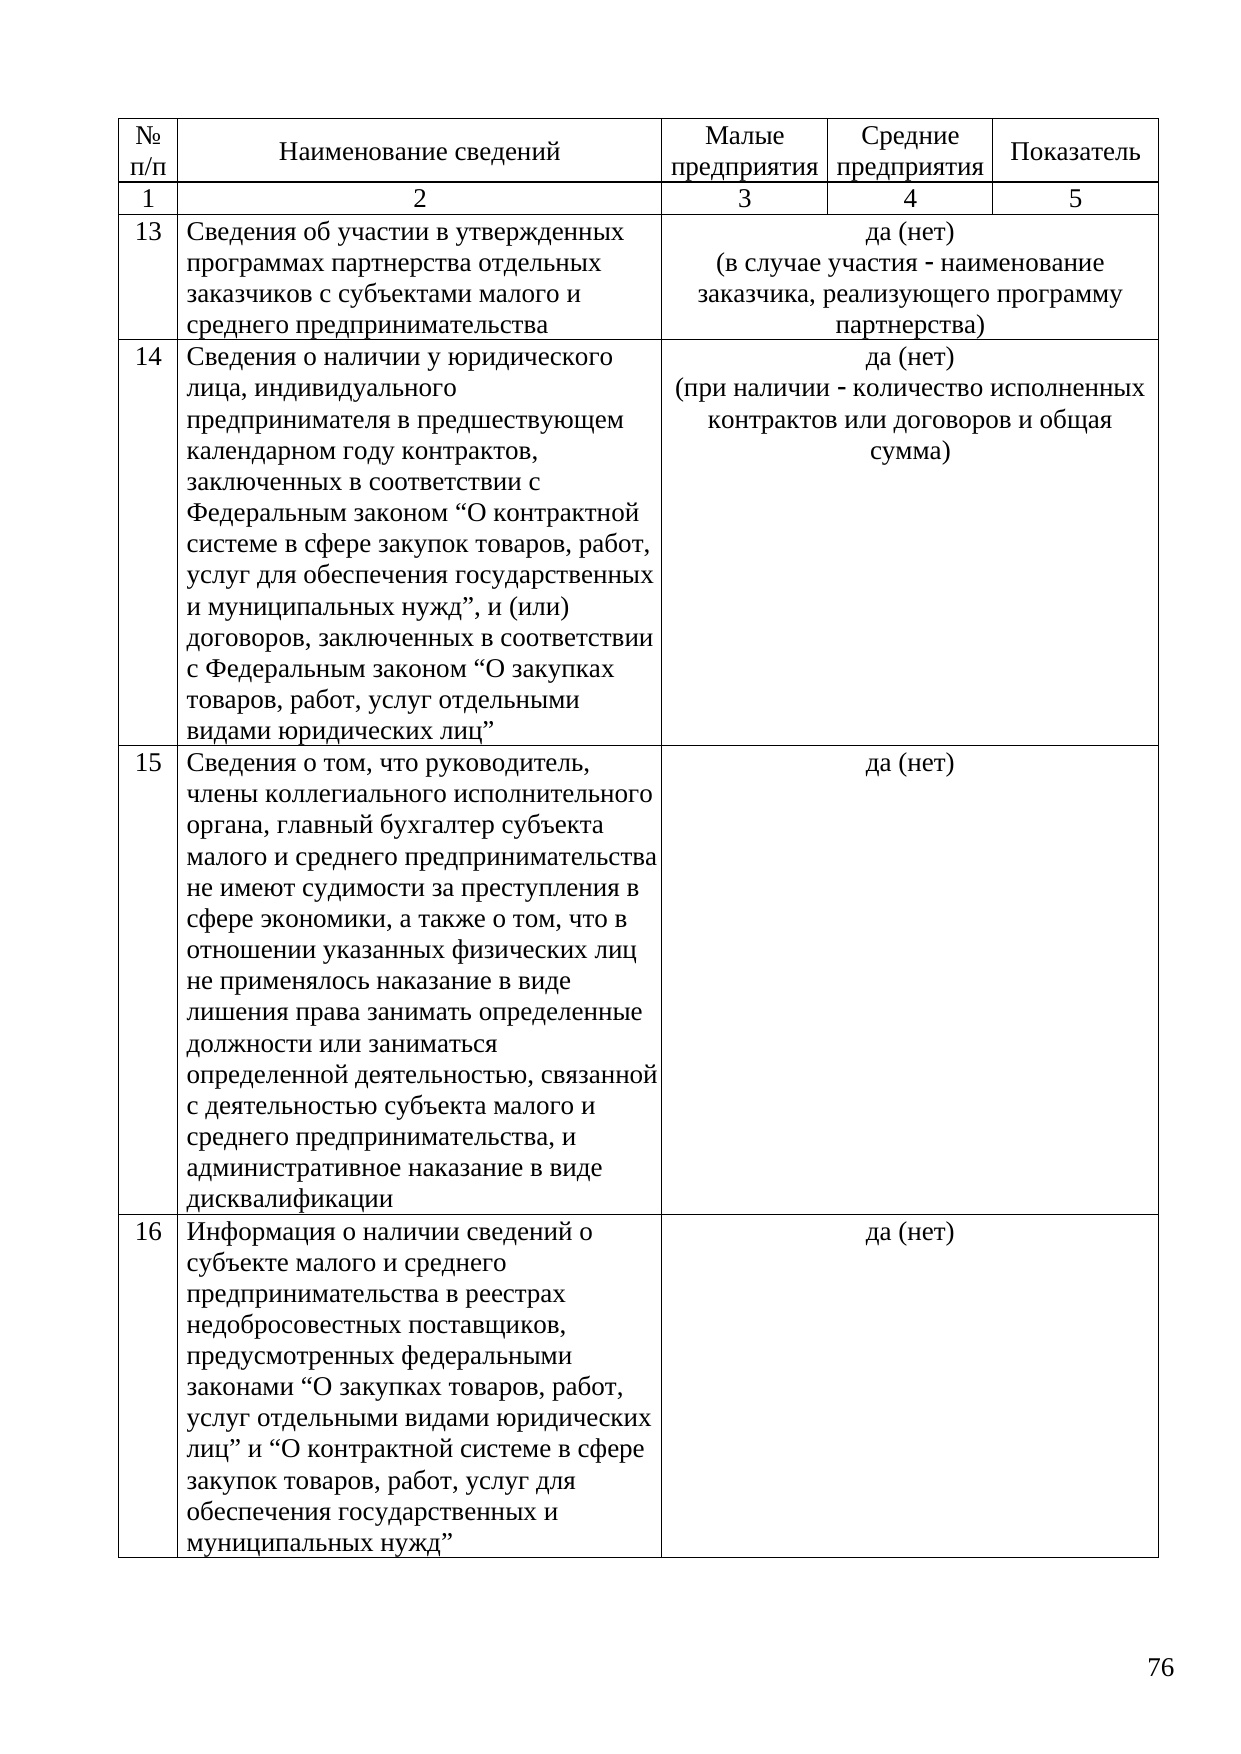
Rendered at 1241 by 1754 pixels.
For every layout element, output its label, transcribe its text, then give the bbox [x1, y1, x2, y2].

table_header Показатель [993, 119, 1158, 181]
table_cell Сведения о наличии у юридического лица, индивидуального предпринимателя в предшествующем календарном году контрактов, заключенных в соответствии с Федеральным законом “О контрактной системе в сфере закупок товаров, работ, услуг для обеспечения государственных и муниципальных нужд”, и (или) договоров, заключенных в соответствии с Федеральным законом “О закупках товаров, работ, услуг отдельными видами юридических лиц” [178, 340, 661, 745]
table_cell да (нет) [662, 746, 1158, 1213]
table_cell Сведения об участии в утвержденных программах партнерства отдельных заказчиков с субъектами малого и среднего предпринимательства [178, 215, 661, 339]
table_cell да (нет) [662, 1215, 1158, 1557]
table_cell 13 [119, 215, 177, 339]
table_cell 3 [662, 183, 827, 214]
table_cell 1 [119, 183, 177, 214]
table_cell 2 [178, 183, 661, 214]
table_cell 16 [119, 1215, 177, 1557]
table_cell 15 [119, 746, 177, 1213]
table_header Малые предприятия [662, 119, 827, 181]
table_header № п/п [119, 119, 177, 181]
table_cell да (нет) (при наличии количество исполненных контрактов или договоров и общая сумма) [662, 340, 1158, 745]
table_header Средние предприятия [828, 119, 992, 181]
table_cell 4 [828, 183, 992, 214]
table_cell Информация о наличии сведений о субъекте малого и среднего предпринимательства в реестрах недобросовестных поставщиков, предусмотренных федеральными законами “О закупках товаров, работ, услуг отдельными видами юридических лиц” и “О контрактной системе в сфере закупок товаров, работ, услуг для обеспечения государственных и муниципальных нужд” [178, 1215, 661, 1557]
table_cell 14 [119, 340, 177, 745]
table_cell 5 [993, 183, 1158, 214]
table_header Наименование сведений [178, 119, 661, 181]
table_cell Сведения о том, что руководитель, члены коллегиального исполнительного органа, главный бухгалтер субъекта малого и среднего предпринимательства не имеют судимости за преступления в сфере экономики, а также о том, что в отношении указанных физических лиц не применялось наказание в виде лишения права занимать определенные должности или заниматься определенной деятельностью, связанной с деятельностью субъекта малого и среднего предпринимательства, и административное наказание в виде дисквалификации [178, 746, 661, 1213]
table_cell да (нет) (в случае участия наименование заказчика, реализующего программу партнерства) [662, 215, 1158, 339]
